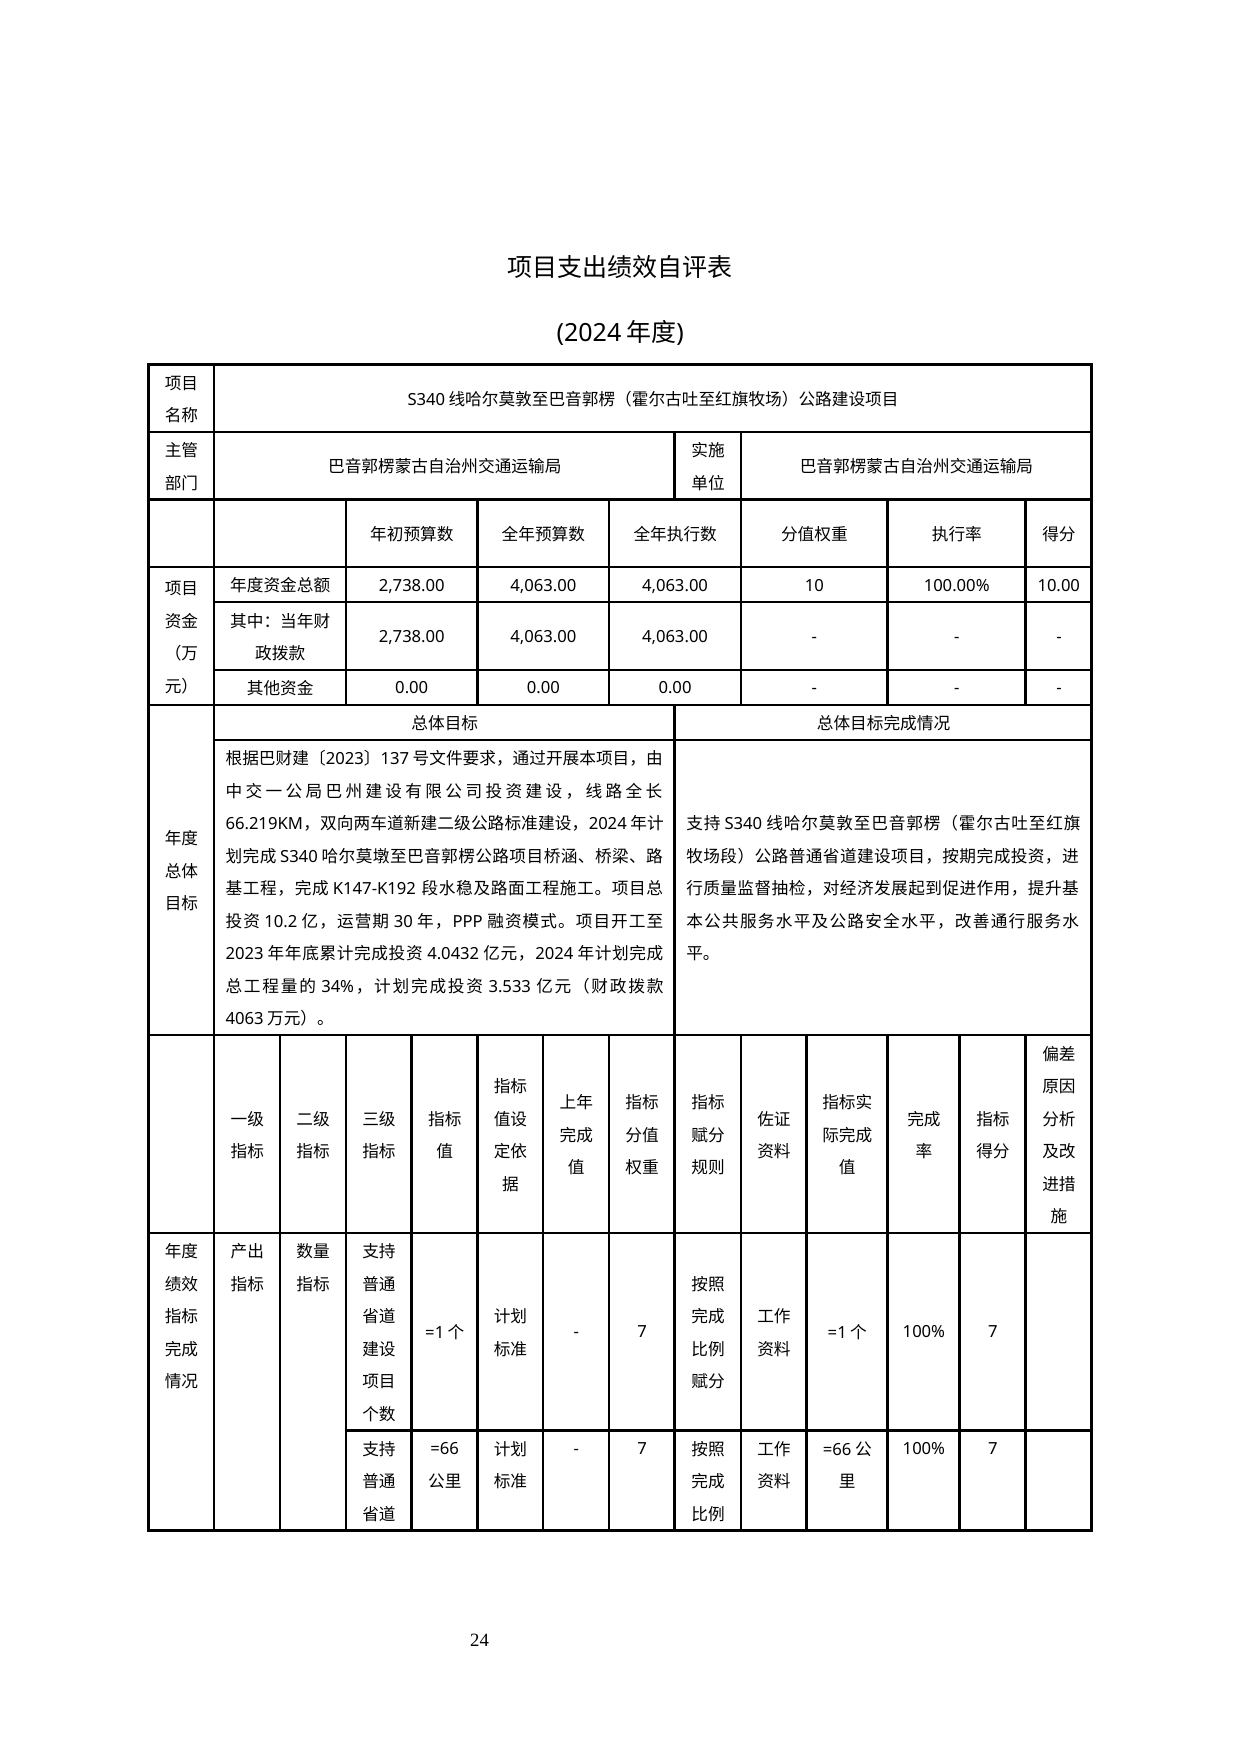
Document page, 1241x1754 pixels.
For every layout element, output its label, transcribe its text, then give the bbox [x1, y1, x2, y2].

table_cell 10.00 [1027, 568, 1090, 601]
table_cell 得分 [1027, 501, 1090, 566]
table_cell 100.00% [889, 568, 1024, 601]
table_cell 按照完成比例赋分 [676, 1234, 740, 1429]
table_cell 计划标准 [479, 1432, 542, 1529]
table_cell =1个 [413, 1234, 476, 1429]
table_cell 项目名称 [150, 366, 213, 431]
table_cell 执行率 [889, 501, 1024, 566]
table_cell - [889, 603, 1024, 668]
table_cell 7 [610, 1234, 673, 1429]
table_cell - [544, 1432, 608, 1529]
table_cell 7 [610, 1432, 673, 1529]
table_cell 100% [889, 1234, 958, 1429]
table_cell 佐证资料 [742, 1036, 805, 1231]
table_cell 2,738.00 [347, 603, 476, 668]
table_cell 全年执行数 [610, 501, 740, 566]
table_cell (2024年度) [148, 298, 1092, 363]
table_cell 工作资料 [742, 1432, 805, 1529]
table_cell 支持普通省道建设 [347, 1432, 410, 1529]
table_cell 指标值 [413, 1036, 476, 1231]
table_cell =66公里 [413, 1432, 476, 1529]
table_cell 7 [961, 1432, 1024, 1529]
table_cell 年度绩效指标完成情况 [150, 1234, 213, 1529]
table_cell 指标实际完成值 [808, 1036, 886, 1231]
table_cell 4,063.00 [479, 568, 608, 601]
table_cell 巴音郭楞蒙古自治州交通运输局 [215, 433, 673, 498]
table_cell 4,063.00 [610, 603, 740, 668]
table_cell - [1027, 603, 1090, 668]
table_cell 指标赋分规则 [676, 1036, 740, 1231]
table_cell 偏差原因分析及改进措施 [1027, 1036, 1090, 1231]
table_cell 总体目标完成情况 [676, 706, 1090, 739]
table_header 项目支出绩效自评表 [148, 233, 1092, 298]
table_cell 根据巴财建〔2023〕137号文件要求，通过开展本项目，由中交一公局巴州建设有限公司投资建设，线路全长66.219KM，双向两车道新建二级公路标准建设，2024年计划完成S340哈尔莫墩至巴音郭楞公路项目桥涵、桥梁、路基工程，完成K147-K192 段水稳及路面工程施工。项目总投资10.2亿，运营期30年，PPP融资模式。项目开工至2023年年底累计完成投资4.0432亿元，2024年计划完成总工程量的34%，计划完成投资3.533亿元（财政拨款4063万元）。 [215, 741, 673, 1034]
table_cell 4,063.00 [479, 603, 608, 668]
table_cell 0.00 [479, 671, 608, 703]
table_cell 4,063.00 [610, 568, 740, 601]
table_cell 一级指标 [215, 1036, 279, 1231]
table_cell 数量指标 [281, 1234, 345, 1529]
table_cell 指标分值权重 [610, 1036, 673, 1231]
table_cell 10 [742, 568, 886, 601]
table_cell 三级指标 [347, 1036, 410, 1231]
table_cell 支持普通省道建设项目个数 [347, 1234, 410, 1429]
table_cell 指标值设定依据 [479, 1036, 542, 1231]
table_cell 按照完成比例赋分 [676, 1432, 740, 1529]
table_cell 年度总体目标 [150, 706, 213, 1034]
table_cell 指标得分 [961, 1036, 1024, 1231]
table_cell 总体目标 [215, 706, 673, 739]
table_cell - [544, 1234, 608, 1429]
table_cell - [1027, 671, 1090, 703]
table_cell 年初预算数 [347, 501, 476, 566]
table_cell 年度资金总额 [215, 568, 345, 601]
table_cell 0.00 [610, 671, 740, 703]
table_cell [150, 501, 213, 566]
table_cell 0.00 [347, 671, 476, 703]
table_cell 计划标准 [479, 1234, 542, 1429]
table_cell 100% [889, 1432, 958, 1529]
table_cell 巴音郭楞蒙古自治州交通运输局 [742, 433, 1090, 498]
table_cell =66公里 [808, 1432, 886, 1529]
table_cell - [742, 603, 886, 668]
table_cell 7 [961, 1234, 1024, 1429]
table_cell =1个 [808, 1234, 886, 1429]
table_cell 实施单位 [676, 433, 740, 498]
table_cell 工作资料 [742, 1234, 805, 1429]
table_cell [1027, 1234, 1090, 1429]
table_cell 上年完成值 [544, 1036, 608, 1231]
table_cell [150, 1036, 213, 1231]
table_cell 2,738.00 [347, 568, 476, 601]
table_cell 支持S340线哈尔莫敦至巴音郭楞（霍尔古吐至红旗牧场段）公路普通省道建设项目，按期完成投资，进行质量监督抽检，对经济发展起到促进作用，提升基本公共服务水平及公路安全水平，改善通行服务水平。 [676, 741, 1090, 1034]
table_cell 二级指标 [281, 1036, 345, 1231]
table_cell [1027, 1432, 1090, 1529]
table_cell S340线哈尔莫敦至巴音郭楞（霍尔古吐至红旗牧场）公路建设项目 [215, 366, 1090, 431]
table_cell 项目资金 （万元） [150, 568, 213, 703]
table_cell [215, 501, 345, 566]
table_cell 主管部门 [150, 433, 213, 498]
table_cell 全年预算数 [479, 501, 608, 566]
table_cell 其他资金 [215, 671, 345, 703]
table_cell 其中：当年财政拨款 [215, 603, 345, 668]
table_cell - [889, 671, 1024, 703]
table_cell 分值权重 [742, 501, 886, 566]
table_cell 完成率 [889, 1036, 958, 1231]
table_cell - [742, 671, 886, 703]
table_cell 产出指标 [215, 1234, 279, 1529]
